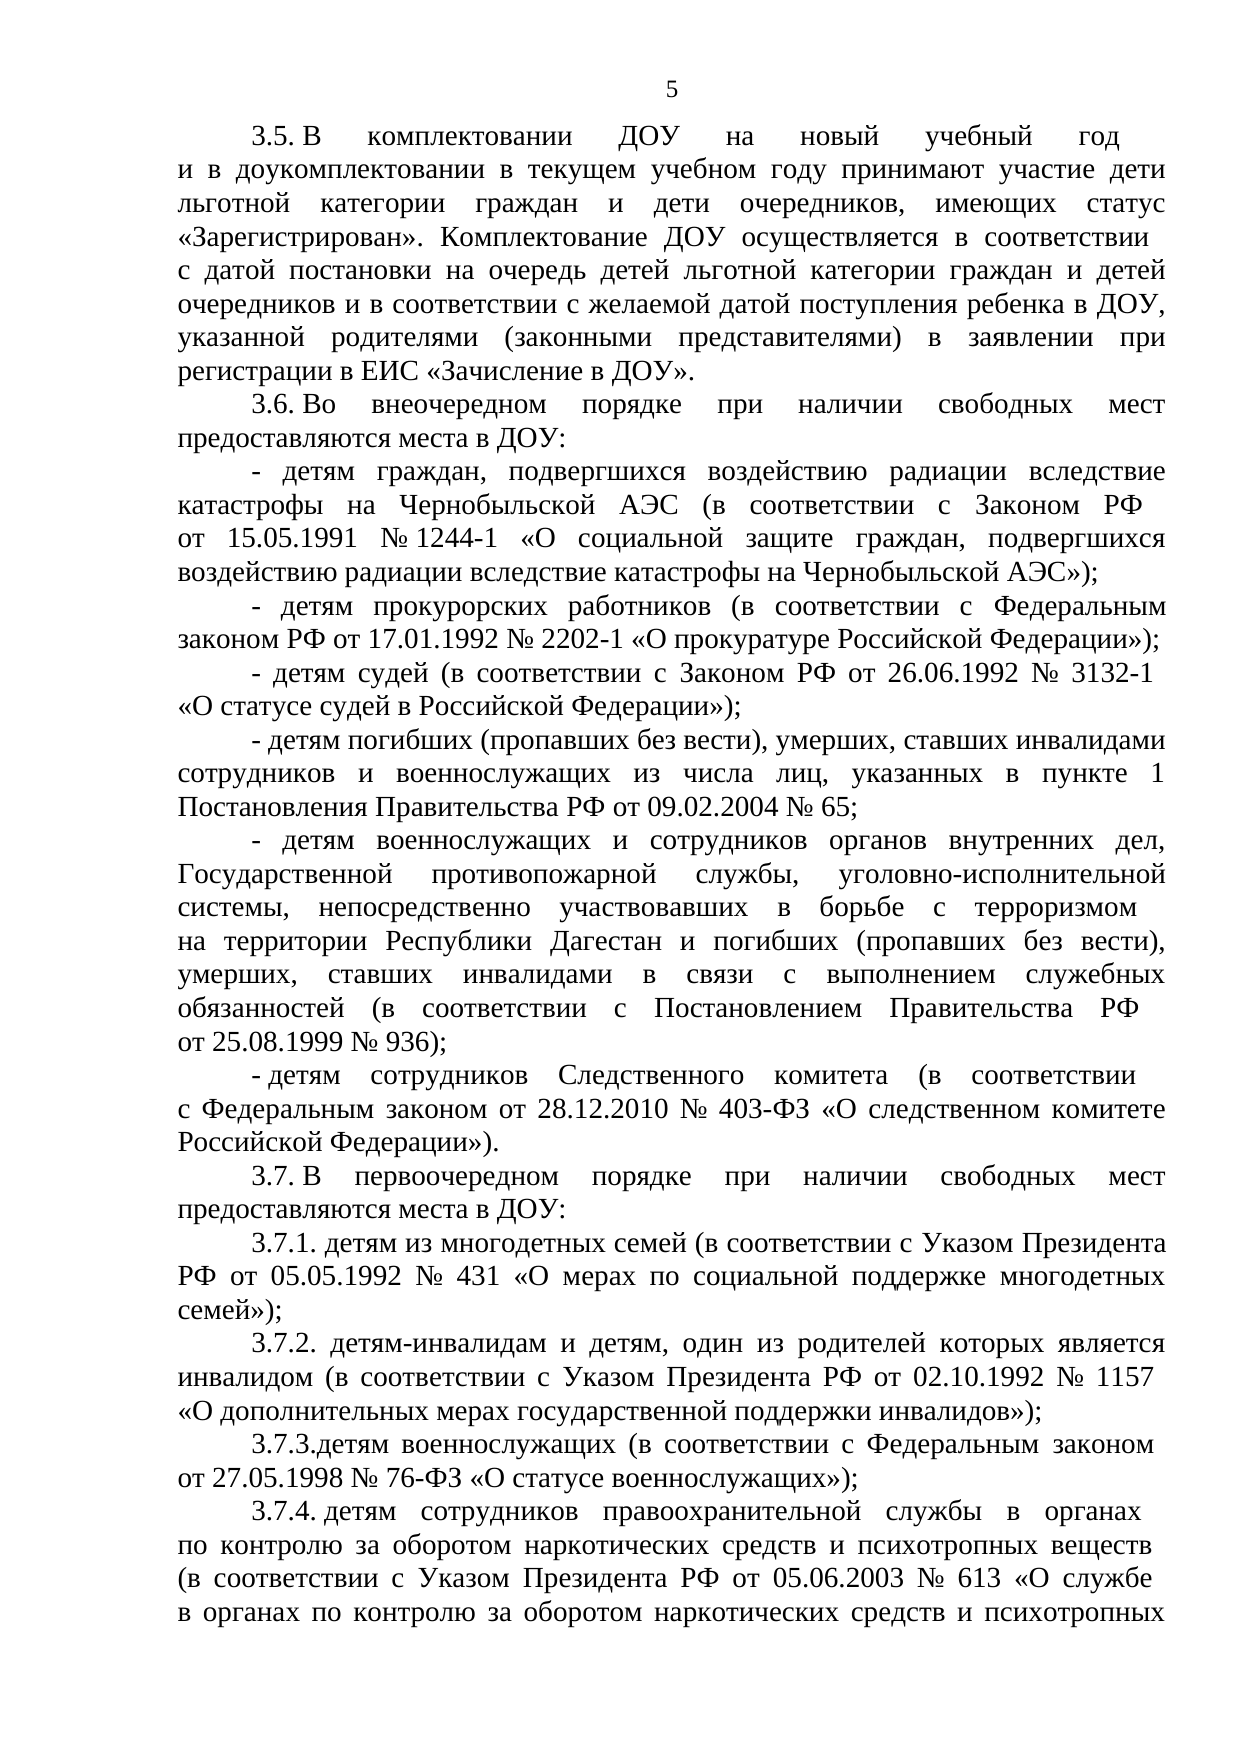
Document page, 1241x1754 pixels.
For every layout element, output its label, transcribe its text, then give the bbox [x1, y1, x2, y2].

text - детям погибших (пропавших без вести), умерших, ставших инвалидами сотрудников и военнослужащих из числа лиц, указанных в пункте 1 Постановления Правительства РФ от 09.02.2004 № 65; [177, 722, 1166, 822]
text 3.7.3.детям военнослужащих (в соответствии с Федеральным законом от 27.05.1998 № 76-ФЗ «О статусе военнослужащих»); [177, 1426, 1166, 1493]
text 3.7.2. детям-инвалидам и детям, один из родителей которых является инвалидом (в соответствии с Указом Президента РФ от 02.10.1992 № 1157 «О дополнительных мерах государственной поддержки инвалидов»); [177, 1326, 1166, 1426]
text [177, 1493, 1166, 1627]
text 3.6. Во внеочередном порядке при наличии свободных мест предоставляются места в ДОУ: [177, 386, 1166, 453]
text - детям сотрудников Следственного комитета (в соответствии с Федеральным законом от 28.12.2010 № 403-ФЗ «О следственном комитете Российской Федерации»). [177, 1057, 1166, 1158]
text - детям граждан, подвергшихся воздействию радиации вследствие катастрофы на Чернобыльской АЭС (в соответствии с Законом РФ от 15.05.1991 № 1244-1 «О социальной защите граждан, подвергшихся воздействию радиации вследствие катастрофы на Чернобыльской АЭС»); [177, 453, 1166, 588]
text - детям прокурорских работников (в соответствии с Федеральным законом РФ от 17.01.1992 № 2202-1 «О прокуратуре Российской Федерации»); [177, 588, 1166, 655]
text 3.5. В комплектовании ДОУ на новый учебный год и в доукомплектовании в текущем учебном году принимают участие дети льготной категории граждан и дети очередников, имеющих статус «Зарегистрирован». Комплектование ДОУ осуществляется в соответствии с датой постановки на очередь детей льготной категории граждан и детей очередников и в соответствии с желаемой датой поступления ребенка в ДОУ, указанной родителями (законными представителями) в заявлении при регистрации в ЕИС «Зачисление в ДОУ». [177, 118, 1166, 386]
text 3.7.1. детям из многодетных семей (в соответствии с Указом Президента РФ от 05.05.1992 № 431 «О мерах по социальной поддержке многодетных семей»); [177, 1225, 1166, 1326]
text - детям военнослужащих и сотрудников органов внутренних дел, Государственной противопожарной службы, уголовно-исполнительной системы, непосредственно участвовавших в борьбе с терроризмом на территории Республики Дагестан и погибших (пропавших без вести), умерших, ставших инвалидами в связи с выполнением служебных обязанностей (в соответствии с Постановлением Правительства РФ от 25.08.1999 № 936); [177, 822, 1166, 1057]
text - детям судей (в соответствии с Законом РФ от 26.06.1992 № 3132-1 «О статусе судей в Российской Федерации»); [177, 655, 1166, 722]
text 3.7. В первоочередном порядке при наличии свободных мест предоставляются места в ДОУ: [177, 1158, 1166, 1225]
